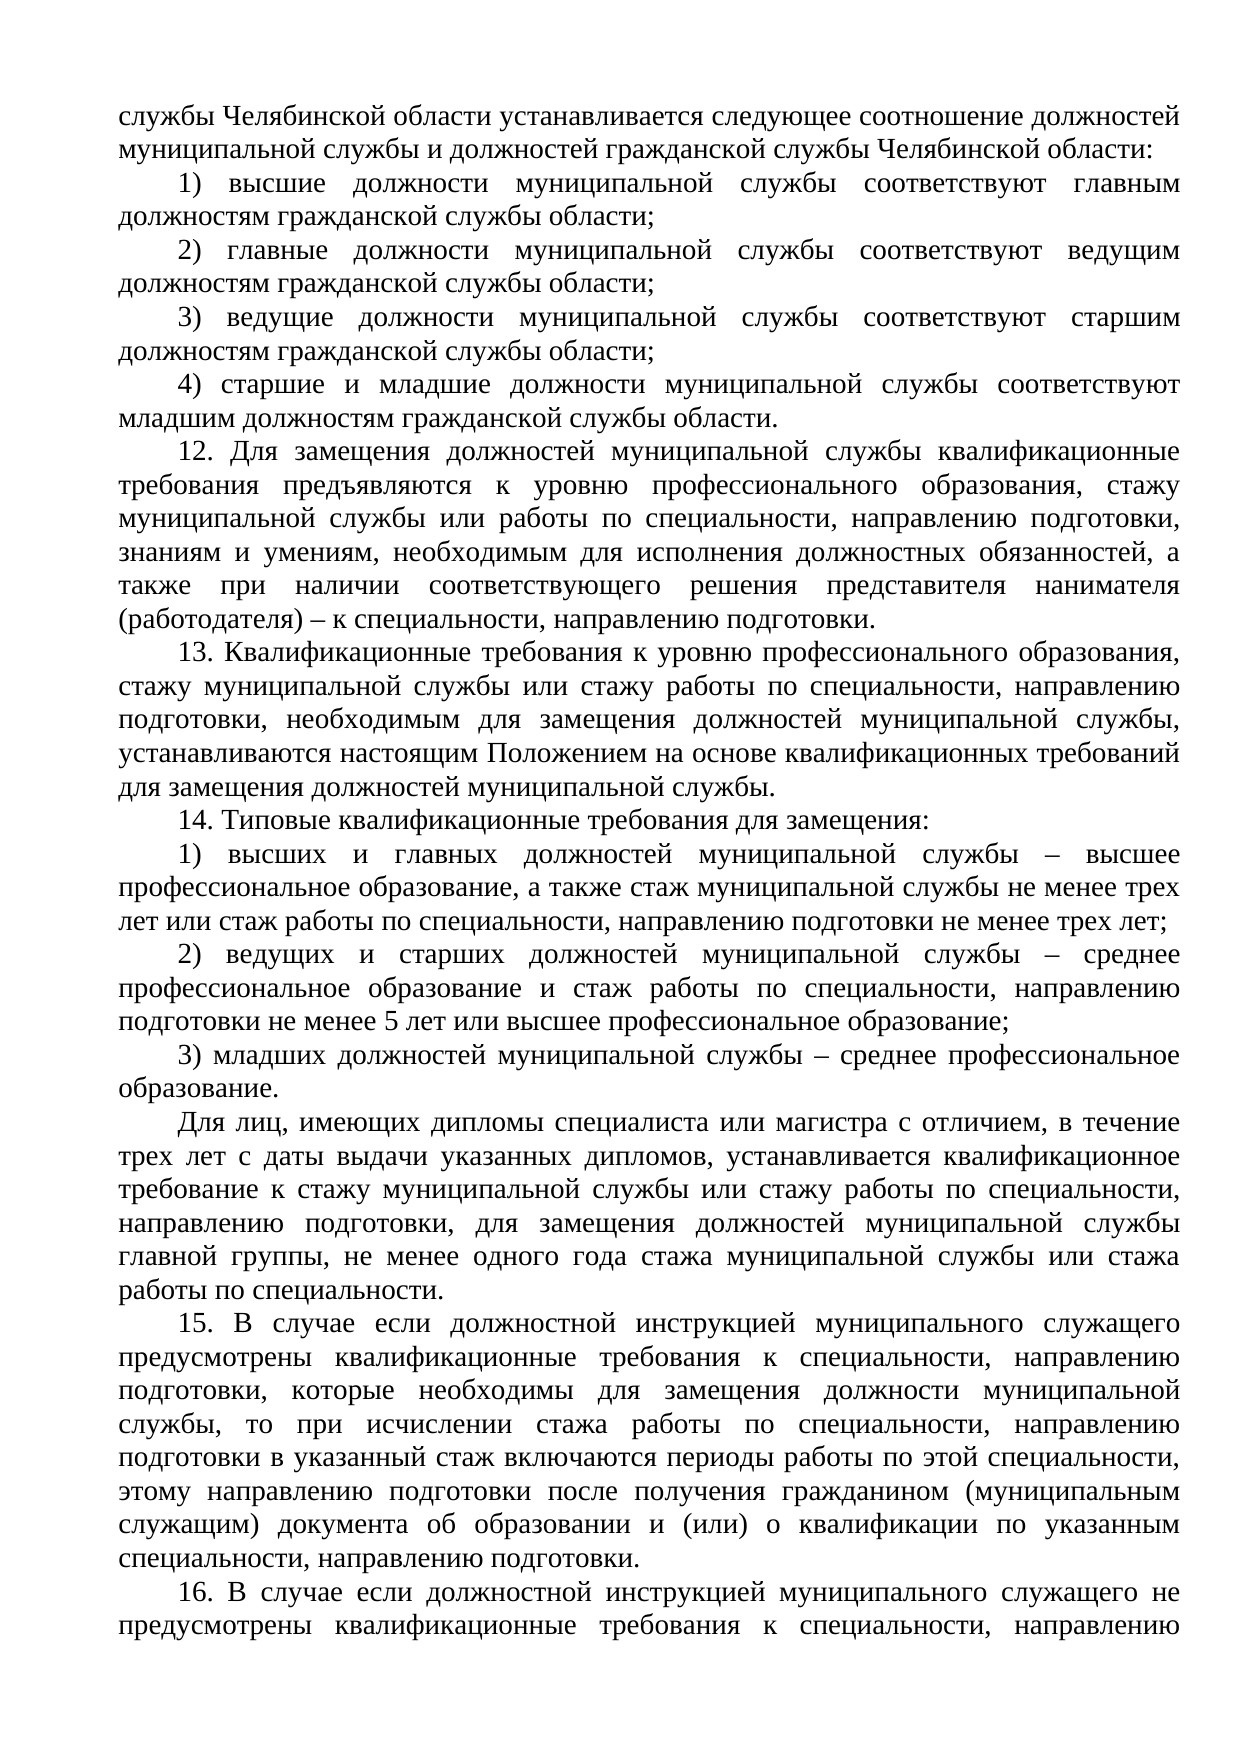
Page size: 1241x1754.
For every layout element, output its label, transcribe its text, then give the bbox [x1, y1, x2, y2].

text 12. Для замещения должностей муниципальной службы квалификационные требования предъявляются к уровню профессионального образования, стажу муниципальной службы или работы по специальности, направлению подготовки, знаниям и умениям, необходимым для исполнения должностных обязанностей, а также при наличии соответствующего решения представителя нанимателя (работодателя) – к специальности, направлению подготовки. [118, 433, 1181, 634]
text 3) младших должностей муниципальной службы – среднее профессиональное образование. [118, 1037, 1181, 1104]
text 1) высшие должности муниципальной службы соответствуют главным должностям гражданской службы области; [118, 165, 1181, 232]
text 2) ведущих и старших должностей муниципальной службы – среднее профессиональное образование и стаж работы по специальности, направлению подготовки не менее 5 лет или высшее профессиональное образование; [118, 936, 1181, 1037]
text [118, 1574, 1181, 1641]
text 14. Типовые квалификационные требования для замещения: [118, 802, 1181, 836]
text 2) главные должности муниципальной службы соответствуют ведущим должностям гражданской службы области; [118, 232, 1181, 299]
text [118, 98, 1181, 165]
text Для лиц, имеющих дипломы специалиста или магистра с отличием, в течение трех лет с даты выдачи указанных дипломов, устанавливается квалификационное требование к стажу муниципальной службы или стажу работы по специальности, направлению подготовки, для замещения должностей муниципальной службы главной группы, не менее одного года стажа муниципальной службы или стажа работы по специальности. [118, 1104, 1181, 1305]
text 13. Квалификационные требования к уровню профессионального образования, стажу муниципальной службы или стажу работы по специальности, направлению подготовки, необходимым для замещения должностей муниципальной службы, устанавливаются настоящим Положением на основе квалификационных требований для замещения должностей муниципальной службы. [118, 634, 1181, 802]
text 1) высших и главных должностей муниципальной службы – высшее профессиональное образование, а также стаж муниципальной службы не менее трех лет или стаж работы по специальности, направлению подготовки не менее трех лет; [118, 836, 1181, 936]
text 15. В случае если должностной инструкцией муниципального служащего предусмотрены квалификационные требования к специальности, направлению подготовки, которые необходимы для замещения должности муниципальной службы, то при исчислении стажа работы по специальности, направлению подготовки в указанный стаж включаются периоды работы по этой специальности, этому направлению подготовки после получения гражданином (муниципальным служащим) документа об образовании и (или) о квалификации по указанным специальности, направлению подготовки. [118, 1305, 1181, 1574]
text 4) старшие и младшие должности муниципальной службы соответствуют младшим должностям гражданской службы области. [118, 366, 1181, 433]
text 3) ведущие должности муниципальной службы соответствуют старшим должностям гражданской службы области; [118, 299, 1181, 366]
